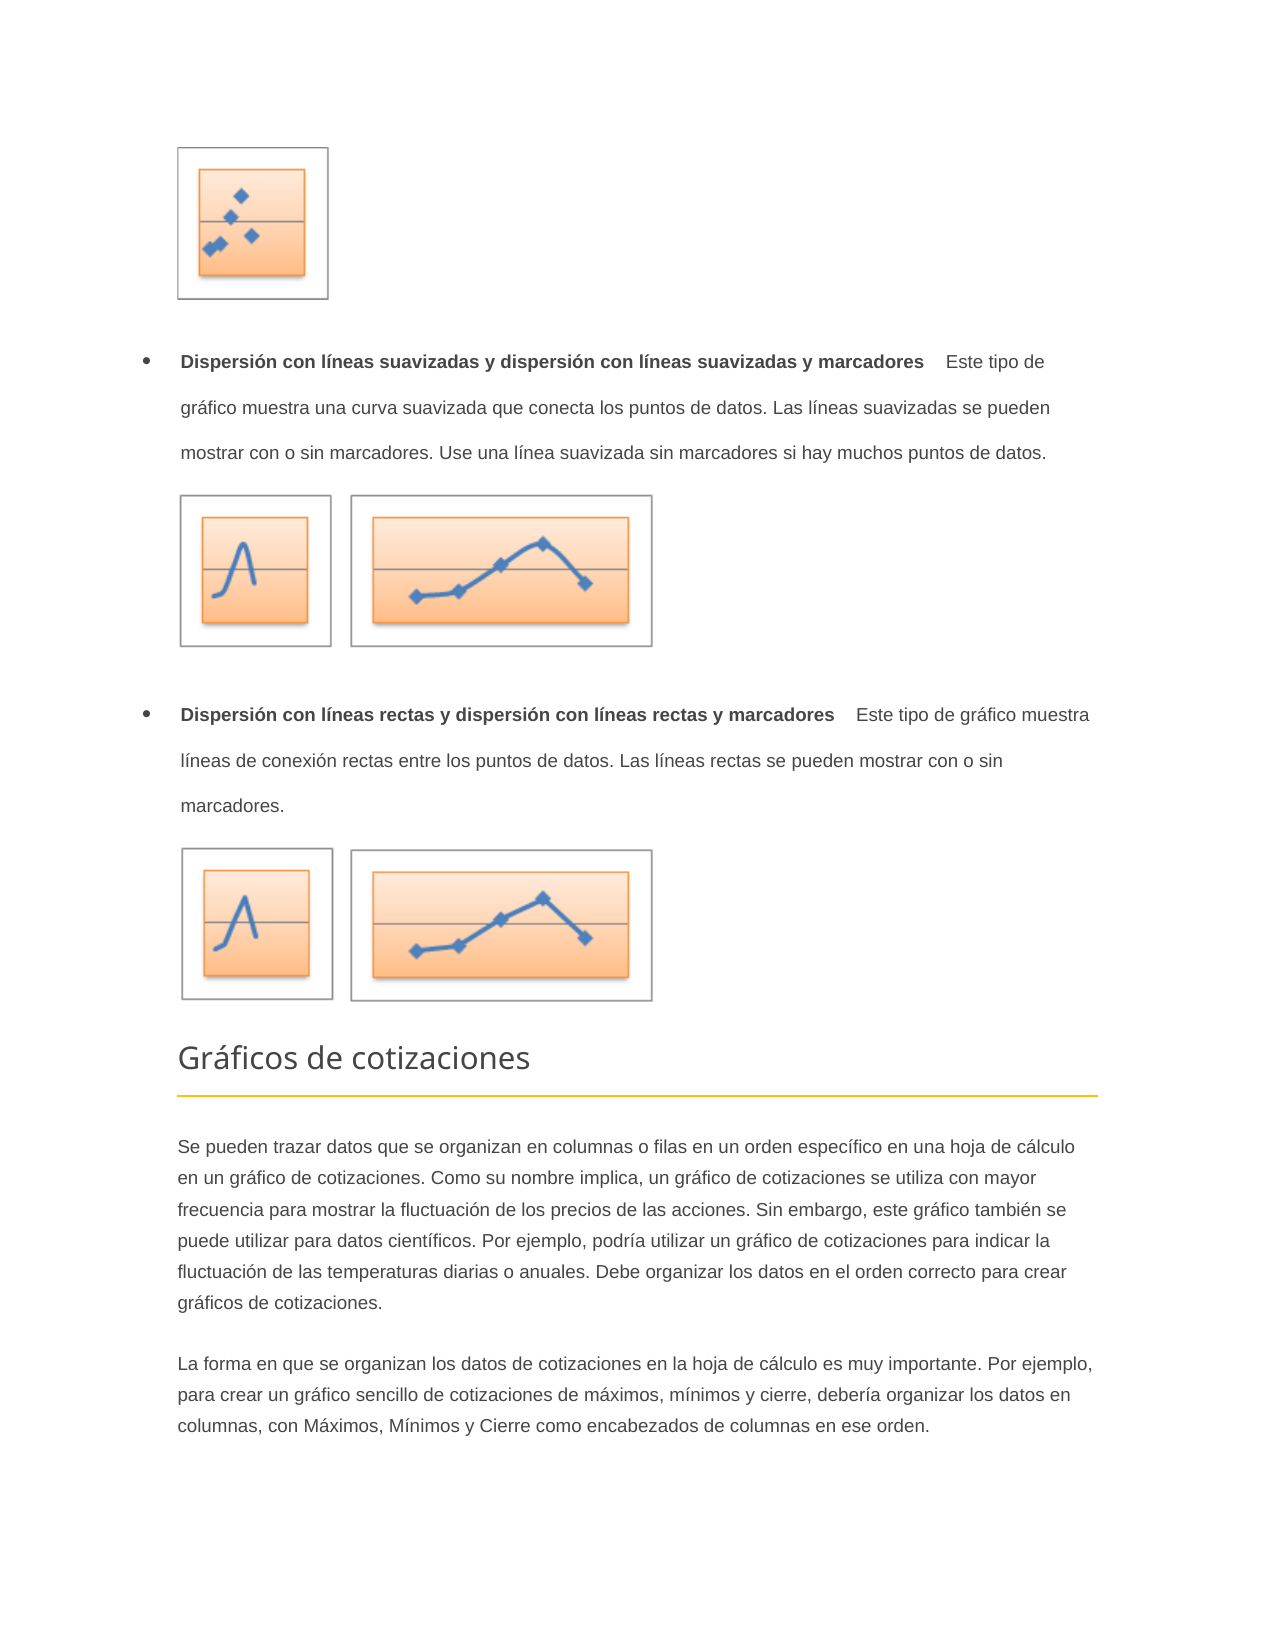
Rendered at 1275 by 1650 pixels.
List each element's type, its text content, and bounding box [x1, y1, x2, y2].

list Dispersión con líneas rectas y dispersión con líneas rectas y marcadores Este tipo de gráfico muestra líneas de conexión rectas entre los puntos de datos. Las líneas rectas se pueden mostrar con o sin marcadores. [143, 681, 1098, 816]
text Gráficos de cotizaciones [177, 1034, 1098, 1095]
list Dispersión con líneas suavizadas y dispersión con líneas suavizadas y marcadores Este tipo de gráfico muestra una curva suavizada que conecta los puntos de datos. Las líneas suavizadas se pueden mostrar con o sin marcadores. Use una línea suavizada sin marcadores si hay muchos puntos de datos. [143, 328, 1098, 463]
picture [177, 492, 656, 652]
picture [177, 845, 656, 1005]
picture [177, 147, 329, 300]
text Se pueden trazar datos que se organizan en columnas o filas en un orden específico en una hoja de cálculo en un gráfico de cotizaciones. Como su nombre implica, un gráfico de cotizaciones se utiliza con mayor frecuencia para mostrar la fluctuación de los precios de las acciones. Sin embargo, este gráfico también se puede utilizar para datos científicos. Por ejemplo, podría utilizar un gráfico de cotizaciones para indicar la fluctuación de las temperaturas diarias o anuales. Debe organizar los datos en el orden correcto para crear gráficos de cotizaciones. [177, 1126, 1098, 1314]
text La forma en que se organizan los datos de cotizaciones en la hoja de cálculo es muy importante. Por ejemplo, para crear un gráfico sencillo de cotizaciones de máximos, mínimos y cierre, debería organizar los datos en columnas, con Máximos, Mínimos y Cierre como encabezados de columnas en ese orden. [177, 1343, 1098, 1437]
